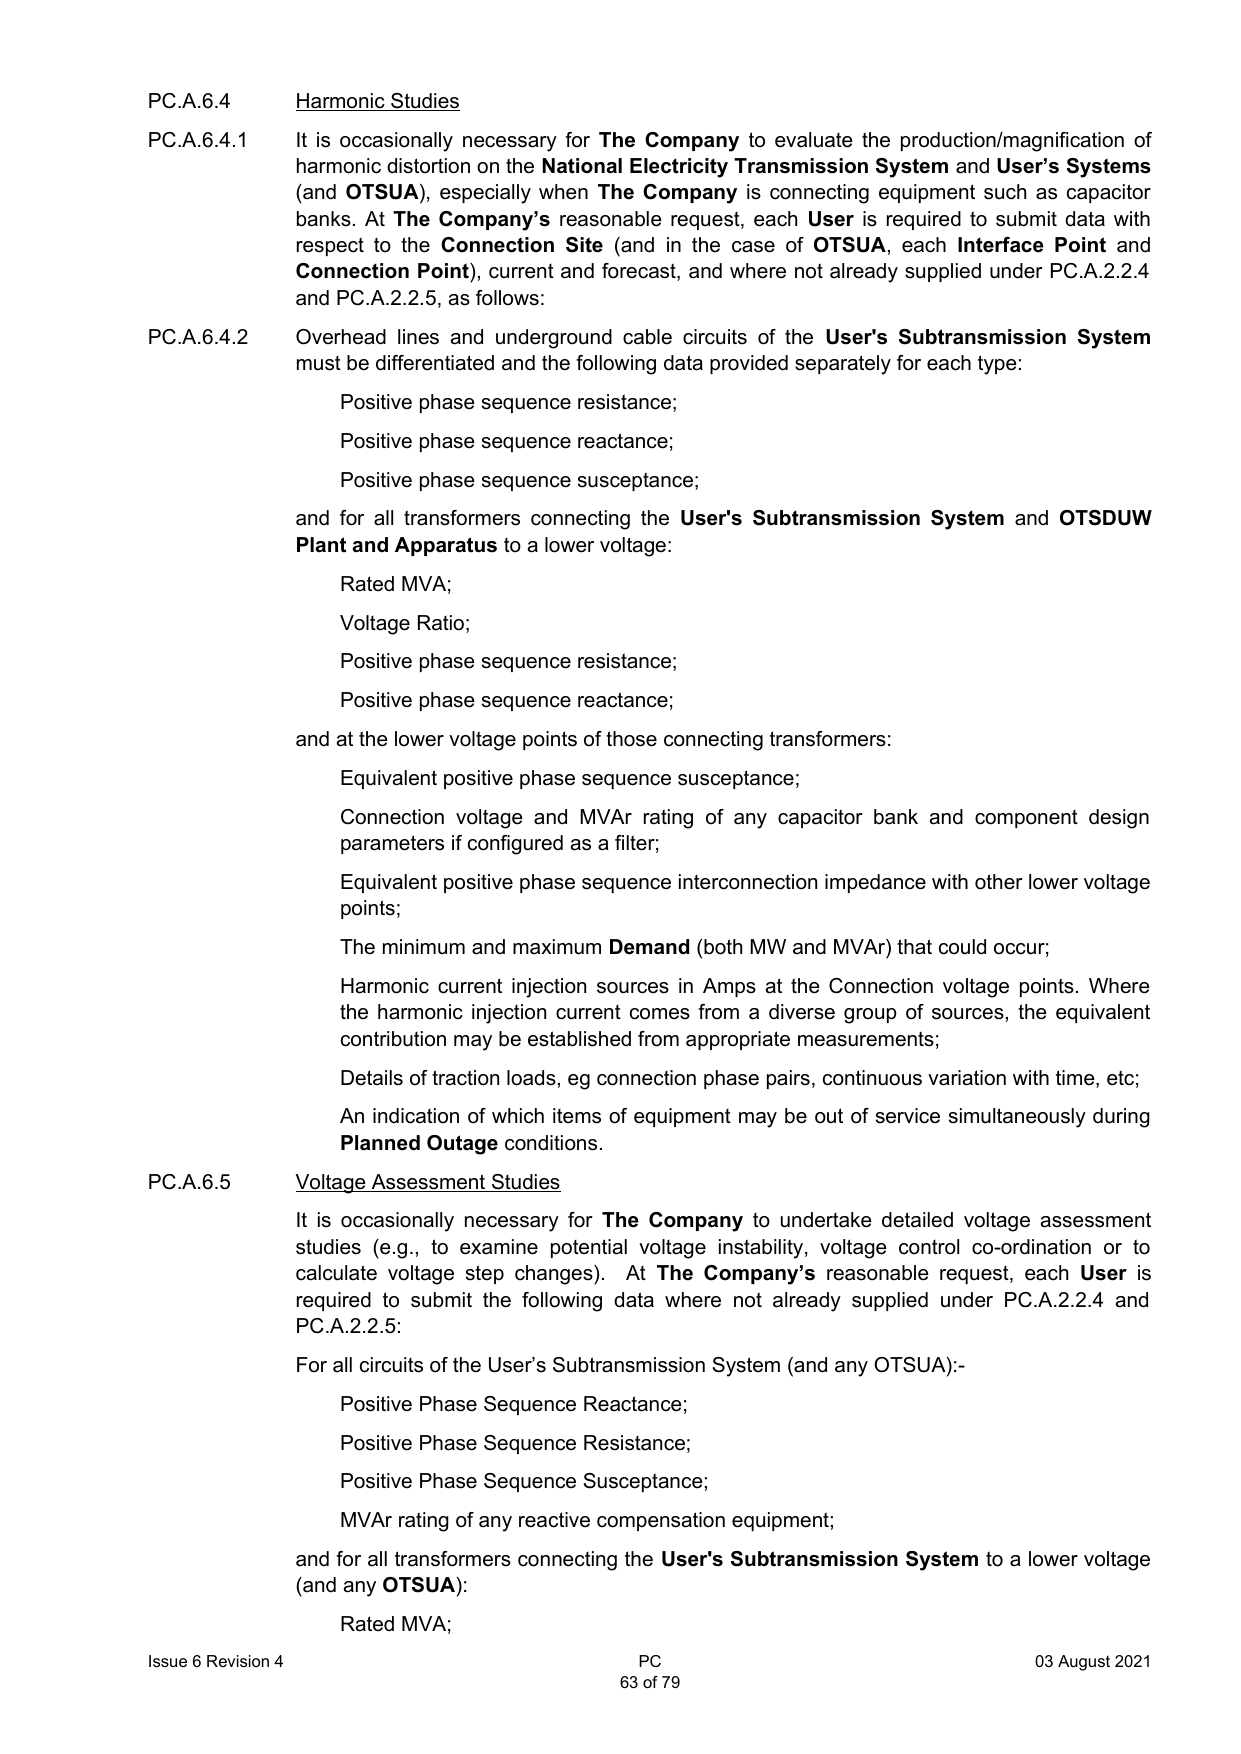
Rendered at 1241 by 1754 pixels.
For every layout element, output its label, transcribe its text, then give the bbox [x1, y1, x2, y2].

text Positive Phase Sequence Susceptance; [295, 1469, 1152, 1493]
text The minimum and maximum Demand (both MW and MVAr) that could occur; [295, 935, 1152, 959]
text and at the lower voltage points of those connecting transformers: [148, 727, 1152, 751]
text PC.A.6.4 Harmonic Studies [148, 89, 1152, 113]
text and for all transformers connecting the User's Subtransmission System and OTSDUW Plant and Apparatus to a lower voltage: [148, 506, 1152, 557]
text Equivalent positive phase sequence interconnection impedance with other lower voltage points; [295, 870, 1152, 920]
text PC.A.6.4.1 It is occasionally necessary for The Company to evaluate the production/magnification of harmonic distortion on the National Electricity Transmission System and User’s Systems (and OTSUA), especially when The Company is connecting equipment such as capacitor banks. At The Company’s reasonable request, each User is required to submit data with respect to the Connection Site (and in the case of OTSUA, each Interface Point and Connection Point), current and forecast, and where not already supplied under PC.A.2.2.4 and PC.A.2.2.5, as follows: [148, 127, 1152, 309]
text Rated MVA; [295, 571, 1152, 595]
text Positive phase sequence reactance; [295, 428, 1152, 452]
text For all circuits of the User’s Subtransmission System (and any OTSUA):- [148, 1353, 1152, 1377]
text MVAr rating of any reactive compensation equipment; [295, 1508, 1152, 1532]
text PC.A.6.5 Voltage Assessment Studies [148, 1169, 1152, 1193]
text Voltage Ratio; [295, 610, 1152, 634]
text Positive phase sequence resistance; [295, 649, 1152, 673]
text Positive Phase Sequence Resistance; [295, 1430, 1152, 1454]
text Positive phase sequence susceptance; [295, 467, 1152, 491]
text PC.A.6.4.2 Overhead lines and underground cable circuits of the User's Subtransmission System must be differentiated and the following data provided separately for each type: [148, 324, 1152, 375]
text Equivalent positive phase sequence susceptance; [295, 766, 1152, 790]
text Details of traction loads, eg connection phase pairs, continuous variation with time, etc; [295, 1065, 1152, 1089]
text An indication of which items of equipment may be out of service simultaneously during Planned Outage conditions. [295, 1104, 1152, 1154]
text Rated MVA; [295, 1612, 1152, 1636]
text Positive phase sequence resistance; [295, 390, 1152, 414]
text and for all transformers connecting the User's Subtransmission System to a lower voltage (and any OTSUA): [148, 1547, 1152, 1597]
text Harmonic current injection sources in Amps at the Connection voltage points. Where the harmonic injection current comes from a diverse group of sources, the equivalent contribution may be established from appropriate measurements; [295, 974, 1152, 1051]
text Connection voltage and MVAr rating of any capacitor bank and component design parameters if configured as a filter; [295, 804, 1152, 855]
text Positive phase sequence reactance; [295, 688, 1152, 712]
text It is occasionally necessary for The Company to undertake detailed voltage assessment studies (e.g., to examine potential voltage instability, voltage control co-ordination or to calculate voltage step changes). At The Company’s reasonable request, each User is required to submit the following data where not already supplied under PC.A.2.2.4 and PC.A.2.2.5: [148, 1208, 1152, 1338]
text Positive Phase Sequence Reactance; [295, 1391, 1152, 1415]
